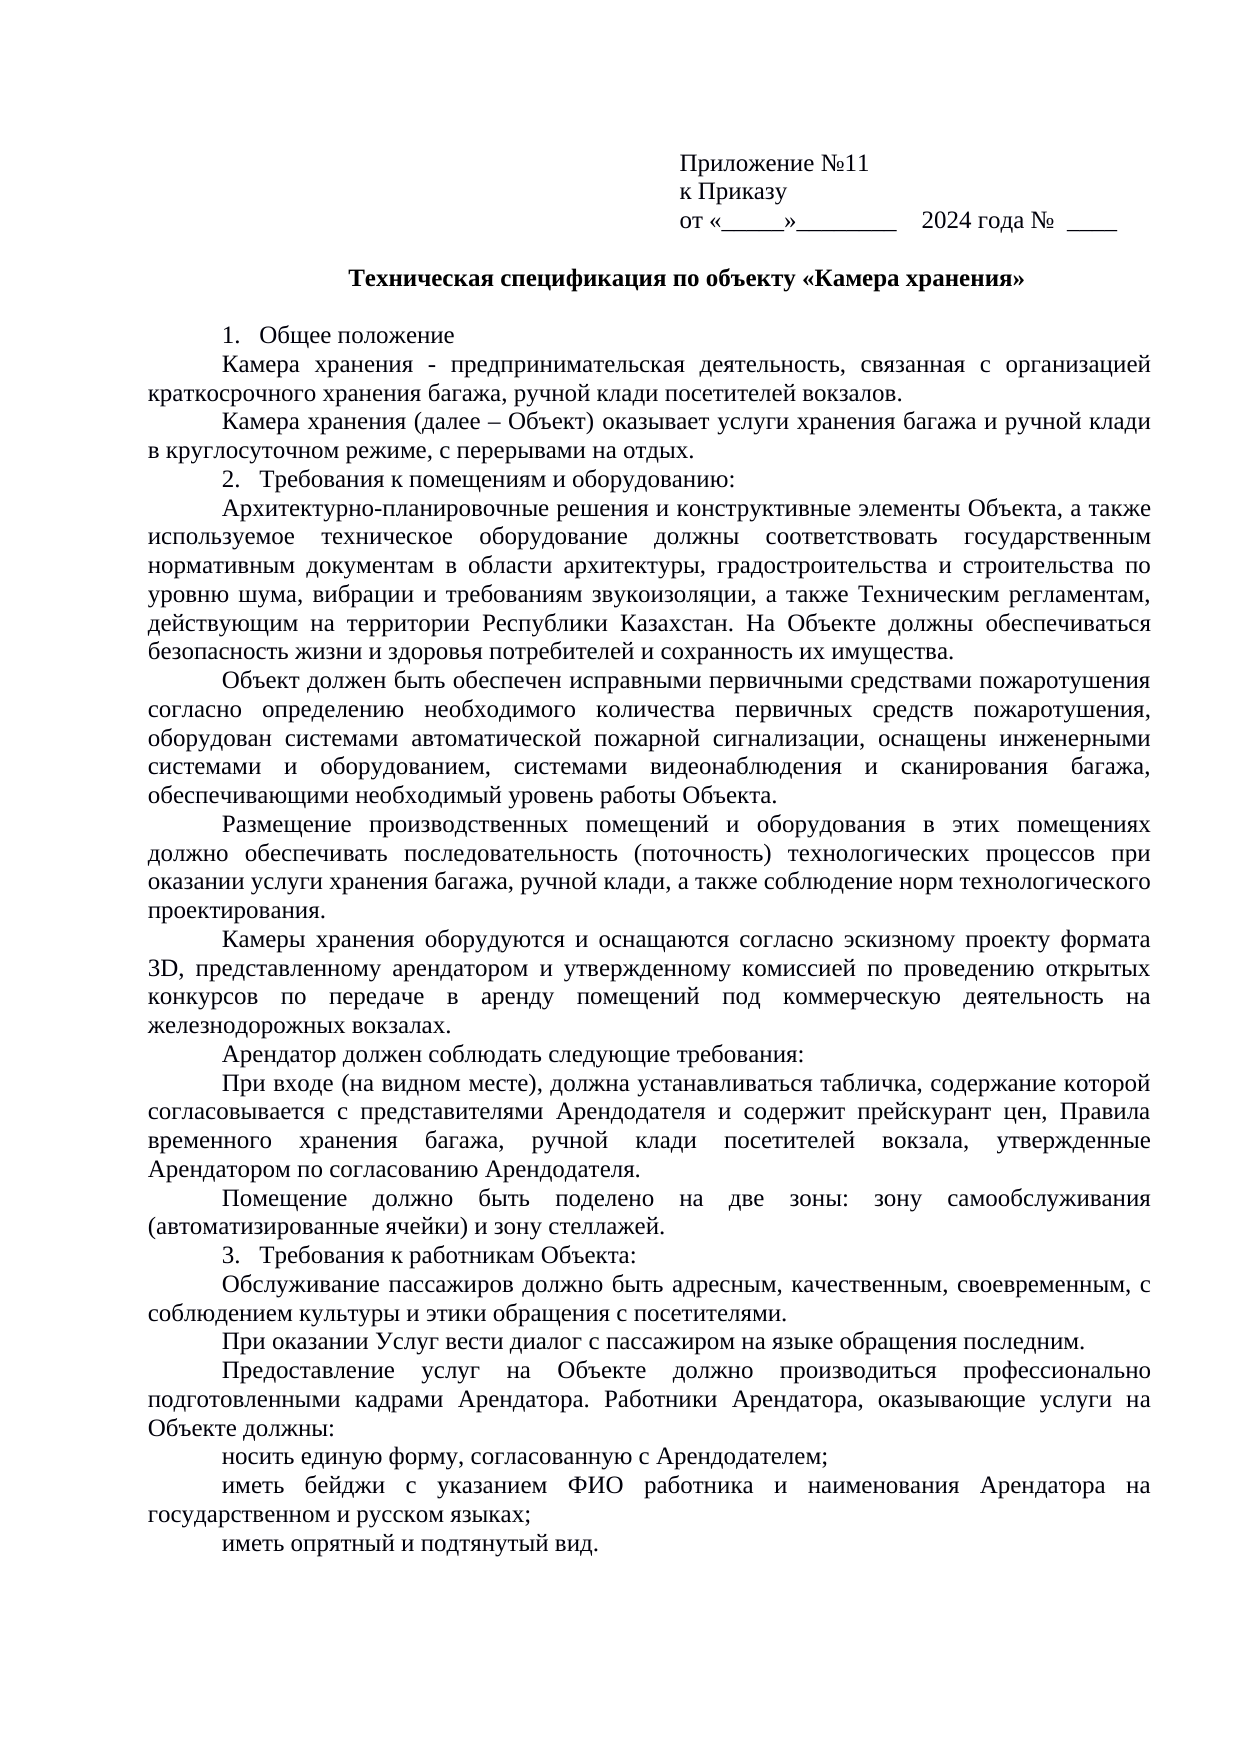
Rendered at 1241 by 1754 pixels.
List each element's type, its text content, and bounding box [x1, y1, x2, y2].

list Требования к работникам Объекта: [222, 1240, 1152, 1269]
text Обслуживание пассажиров должно быть адресным, качественным, своевременным, с соблюдением культуры и этики обращения с посетителями. [148, 1269, 1152, 1326]
text Приложение №11 [679, 148, 1152, 176]
text Камера хранения - предпринимательская деятельность, связанная с организацией краткосрочного хранения багажа, ручной клади посетителей вокзалов. [148, 349, 1152, 406]
text иметь опрятный и подтянутый вид. [148, 1528, 1152, 1556]
text Камера хранения (далее – Объект) оказывает услуги хранения багажа и ручной клади в круглосуточном режиме, с перерывами на отдых. [148, 406, 1152, 464]
text к Приказу [679, 176, 1152, 205]
text Размещение производственных помещений и оборудования в этих помещениях должно обеспечивать последовательность (поточность) технологических процессов при оказании услуги хранения багажа, ручной клади, а также соблюдение норм технологического проектирования. [148, 809, 1152, 924]
text Предоставление услуг на Объекте должно производиться профессионально подготовленными кадрами Арендатора. Работники Арендатора, оказывающие услуги на Объекте должны: [148, 1355, 1152, 1441]
text Арендатор должен соблюдать следующие требования: [148, 1039, 1152, 1068]
text от «_____»________ 2024 года № ____ [679, 205, 1152, 234]
text носить единую форму, согласованную с Арендодателем; [148, 1441, 1152, 1470]
text Камеры хранения оборудуются и оснащаются согласно эскизному проекту формата 3D, представленному арендатором и утвержденному комиссией по проведению открытых конкурсов по передаче в аренду помещений под коммерческую деятельность на железнодорожных вокзалах. [148, 924, 1152, 1039]
list Общее положение [222, 320, 1152, 349]
text Помещение должно быть поделено на две зоны: зону самообслуживания (автоматизированные ячейки) и зону стеллажей. [148, 1183, 1152, 1240]
text иметь бейджи с указанием ФИО работника и наименования Арендатора на государственном и русском языках; [148, 1470, 1152, 1528]
text Архитектурно-планировочные решения и конструктивные элементы Объекта, а также используемое техническое оборудование должны соответствовать государственным нормативным документам в области архитектуры, градостроительства и строительства по уровню шума, вибрации и требованиям звукоизоляции, а также Техническим регламентам, действующим на территории Республики Казахстан. На Объекте должны обеспечиваться безопасность жизни и здоровья потребителей и сохранность их имущества. [148, 493, 1152, 665]
text Техническая спецификация по объекту «Камера хранения» [148, 263, 1152, 291]
list Требования к помещениям и оборудованию: [222, 464, 1152, 493]
text При входе (на видном месте), должна устанавливаться табличка, содержание которой согласовывается с представителями Арендодателя и содержит прейскурант цен, Правила временного хранения багажа, ручной клади посетителей вокзала, утвержденные Арендатором по согласованию Арендодателя. [148, 1068, 1152, 1183]
text Объект должен быть обеспечен исправными первичными средствами пожаротушения согласно определению необходимого количества первичных средств пожаротушения, оборудован системами автоматической пожарной сигнализации, оснащены инженерными системами и оборудованием, системами видеонаблюдения и сканирования багажа, обеспечивающими необходимый уровень работы Объекта. [148, 665, 1152, 809]
text При оказании Услуг вести диалог с пассажиром на языке обращения последним. [148, 1326, 1152, 1355]
